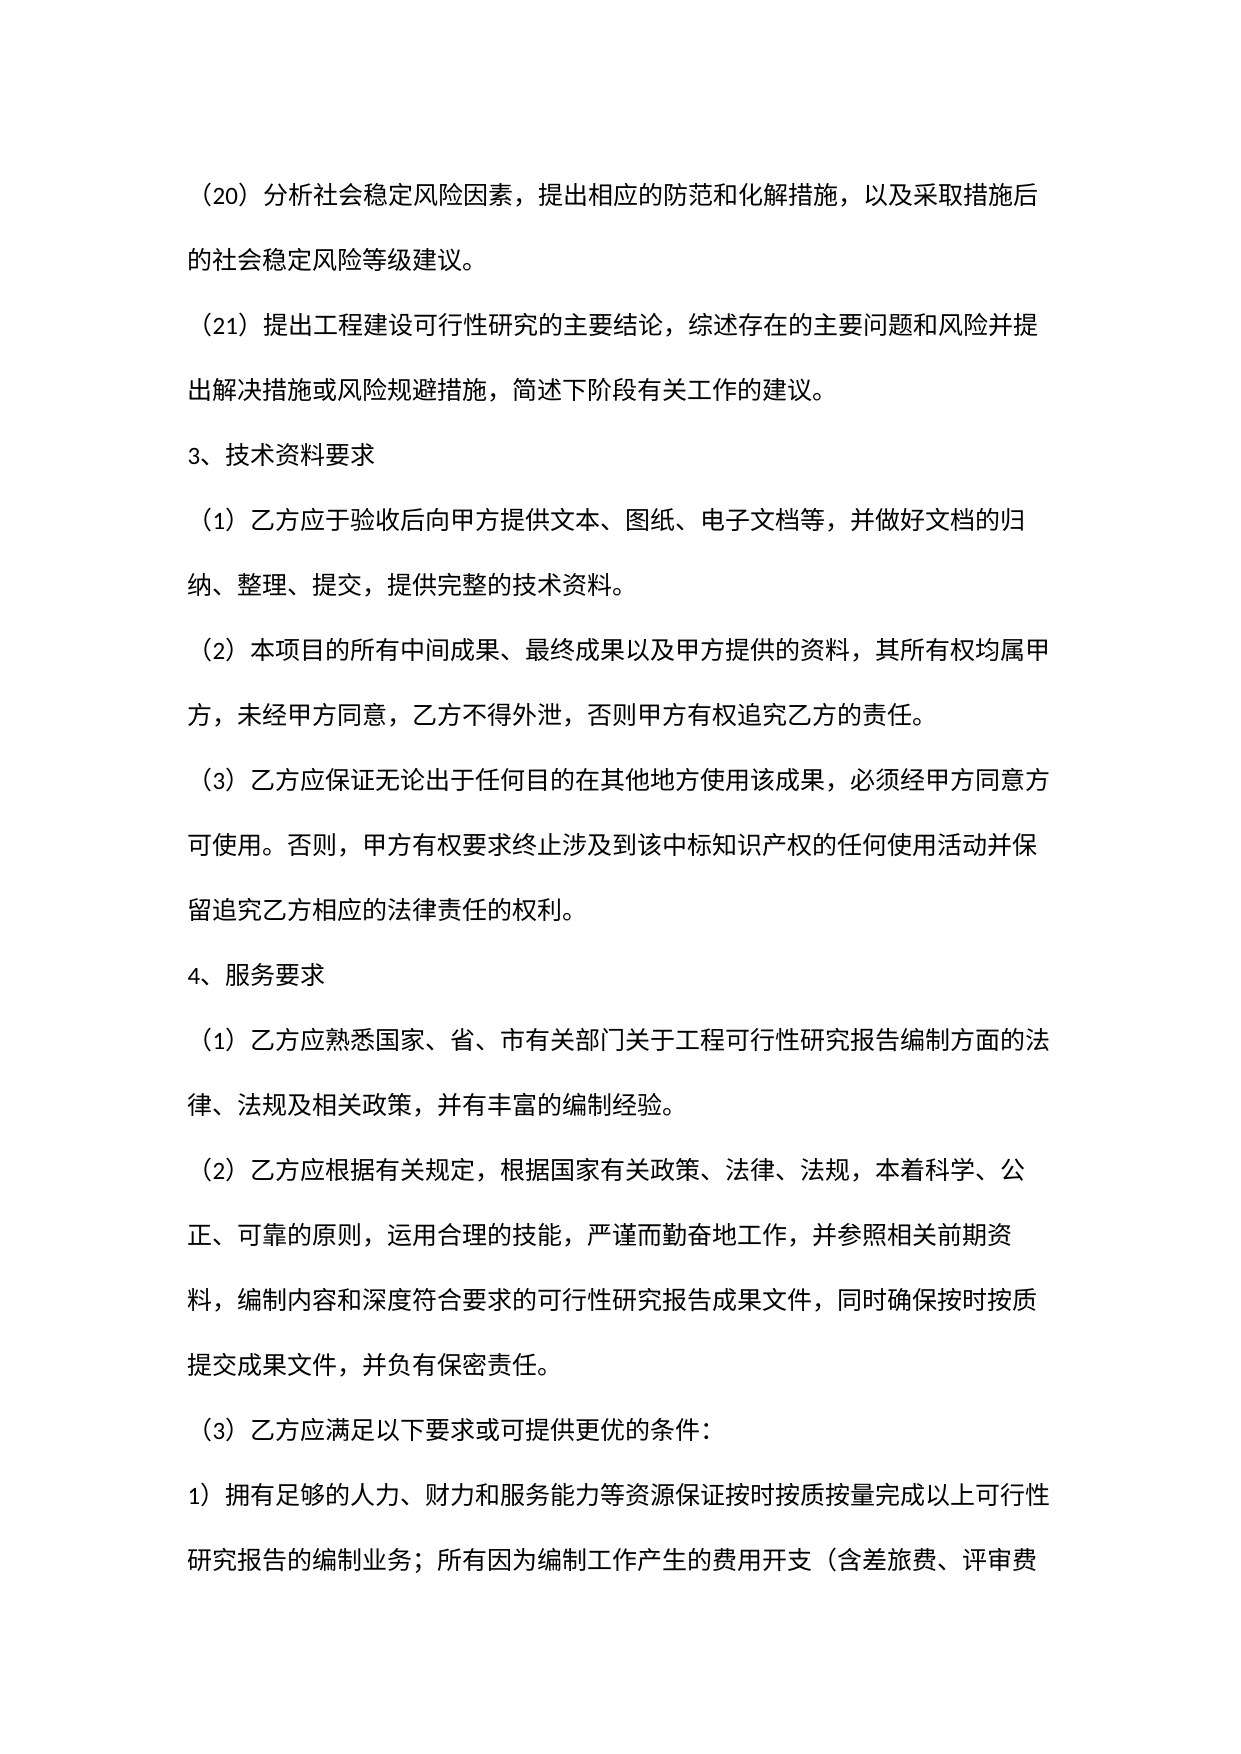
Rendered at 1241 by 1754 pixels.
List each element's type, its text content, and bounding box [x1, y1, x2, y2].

text 4、服务要求 [187, 942, 1053, 1007]
text （21）提出工程建设可行性研究的主要结论，综述存在的主要问题和风险并提出解决措施或风险规避措施，简述下阶段有关工作的建议。 [187, 292, 1053, 422]
text 3、技术资料要求 [187, 422, 1053, 487]
text （2）乙方应根据有关规定，根据国家有关政策、法律、法规，本着科学、公正、可靠的原则，运用合理的技能，严谨而勤奋地工作，并参照相关前期资料，编制内容和深度符合要求的可行性研究报告成果文件，同时确保按时按质提交成果文件，并负有保密责任。 [187, 1137, 1053, 1397]
text （20）分析社会稳定风险因素，提出相应的防范和化解措施，以及采取措施后的社会稳定风险等级建议。 [187, 162, 1053, 292]
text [187, 1462, 1053, 1592]
text （3）乙方应保证无论出于任何目的在其他地方使用该成果，必须经甲方同意方可使用。否则，甲方有权要求终止涉及到该中标知识产权的任何使用活动并保留追究乙方相应的法律责任的权利。 [187, 747, 1053, 942]
text （3）乙方应满足以下要求或可提供更优的条件： [187, 1397, 1053, 1462]
text （1）乙方应熟悉国家、省、市有关部门关于工程可行性研究报告编制方面的法律、法规及相关政策，并有丰富的编制经验。 [187, 1007, 1053, 1137]
text （2）本项目的所有中间成果、最终成果以及甲方提供的资料，其所有权均属甲方，未经甲方同意，乙方不得外泄，否则甲方有权追究乙方的责任。 [187, 617, 1053, 747]
text （1）乙方应于验收后向甲方提供文本、图纸、电子文档等，并做好文档的归纳、整理、提交，提供完整的技术资料。 [187, 487, 1053, 617]
